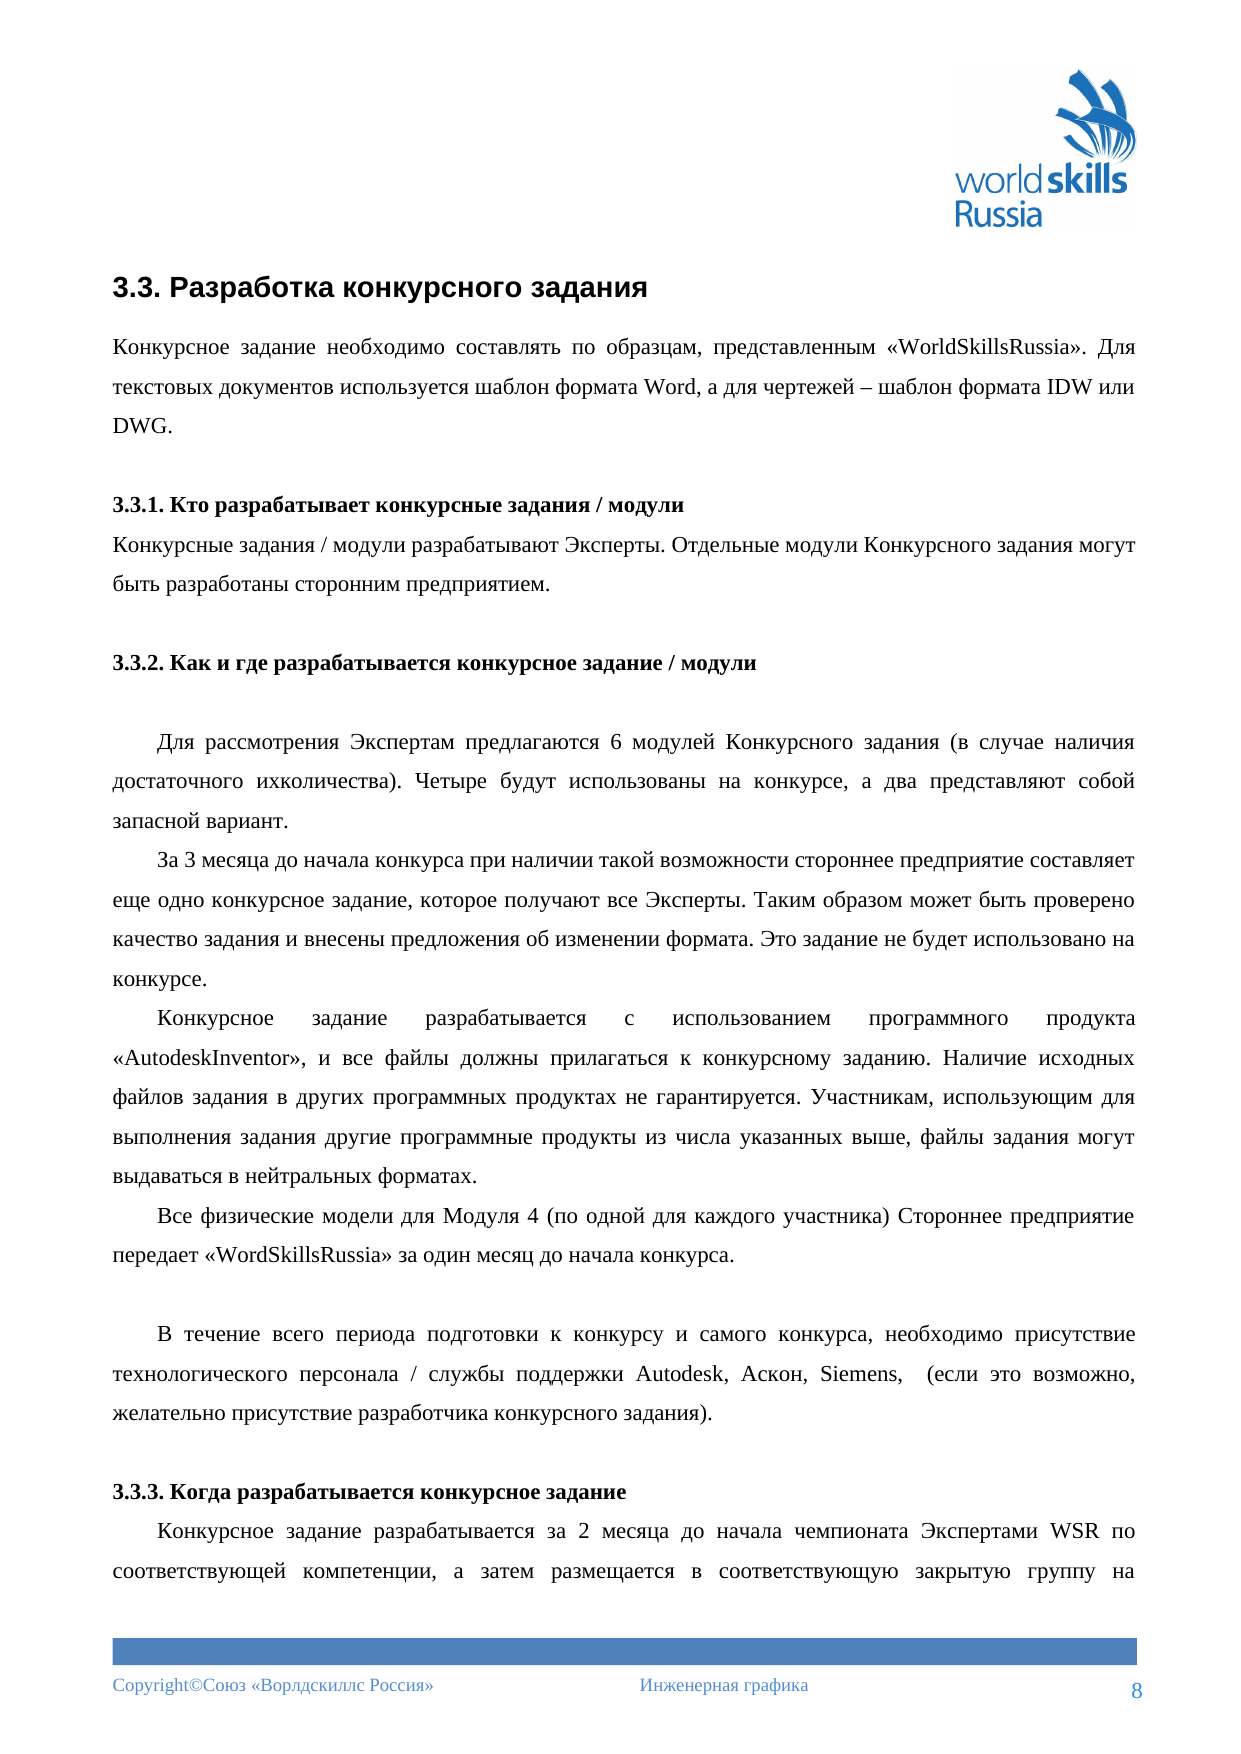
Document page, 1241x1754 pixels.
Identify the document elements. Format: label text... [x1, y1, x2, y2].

text 3.3.3. Когда разрабатывается конкурсное задание [112, 1478, 1137, 1504]
text Конкурсные задания / модули разрабатывают Эксперты. Отдельные модули Конкурсного задания могут быть разработаны сторонним предприятием. [112, 531, 1137, 596]
text 3.3.2. Как и где разрабатывается конкурсное задание / модули [112, 649, 1137, 675]
text Все физические модели для Модуля 4 (по одной для каждого участника) Стороннее предприятие передает «WordSkillsRussia» за один месяц до начала конкурса. [112, 1202, 1137, 1268]
text 3.3.1. Кто разрабатывает конкурсные задания / модули [112, 491, 1137, 517]
text Для рассмотрения Экспертам предлагаются 6 модулей Конкурсного задания (в случае наличия достаточного ихколичества). Четыре будут использованы на конкурсе, а два представляют собой запасной вариант. [112, 728, 1137, 833]
text За 3 месяца до начала конкурса при наличии такой возможности стороннее предприятие составляет еще одно конкурсное задание, которое получают все Эксперты. Таким образом может быть проверено качество задания и внесены предложения об изменении формата. Это задание не будет использовано на конкурсе. [112, 846, 1137, 991]
picture [953, 68, 1137, 233]
text Конкурсное задание необходимо составлять по образцам, представленным «WorldSkillsRussia». Для текстовых документов используется шаблон формата Word, а для чертежей – шаблон формата IDW или DWG. [112, 333, 1137, 438]
subtitle 3.3. Разработка конкурсного задания [112, 270, 1137, 304]
text В течение всего периода подготовки к конкурсу и самого конкурса, необходимо присутствие технологического персонала / службы поддержки Autodesk, Аскон, Siemens, (если это возможно, желательно присутствие разработчика конкурсного задания). [112, 1320, 1137, 1426]
text Конкурсное задание разрабатывается с использованием программного продукта «AutodeskInventor», и все файлы должны прилагаться к конкурсному заданию. Наличие исходных файлов задания в других программных продуктах не гарантируется. Участникам, использующим для выполнения задания другие программные продукты из числа указанных выше, файлы задания могут выдаваться в нейтральных форматах. [112, 1004, 1137, 1189]
